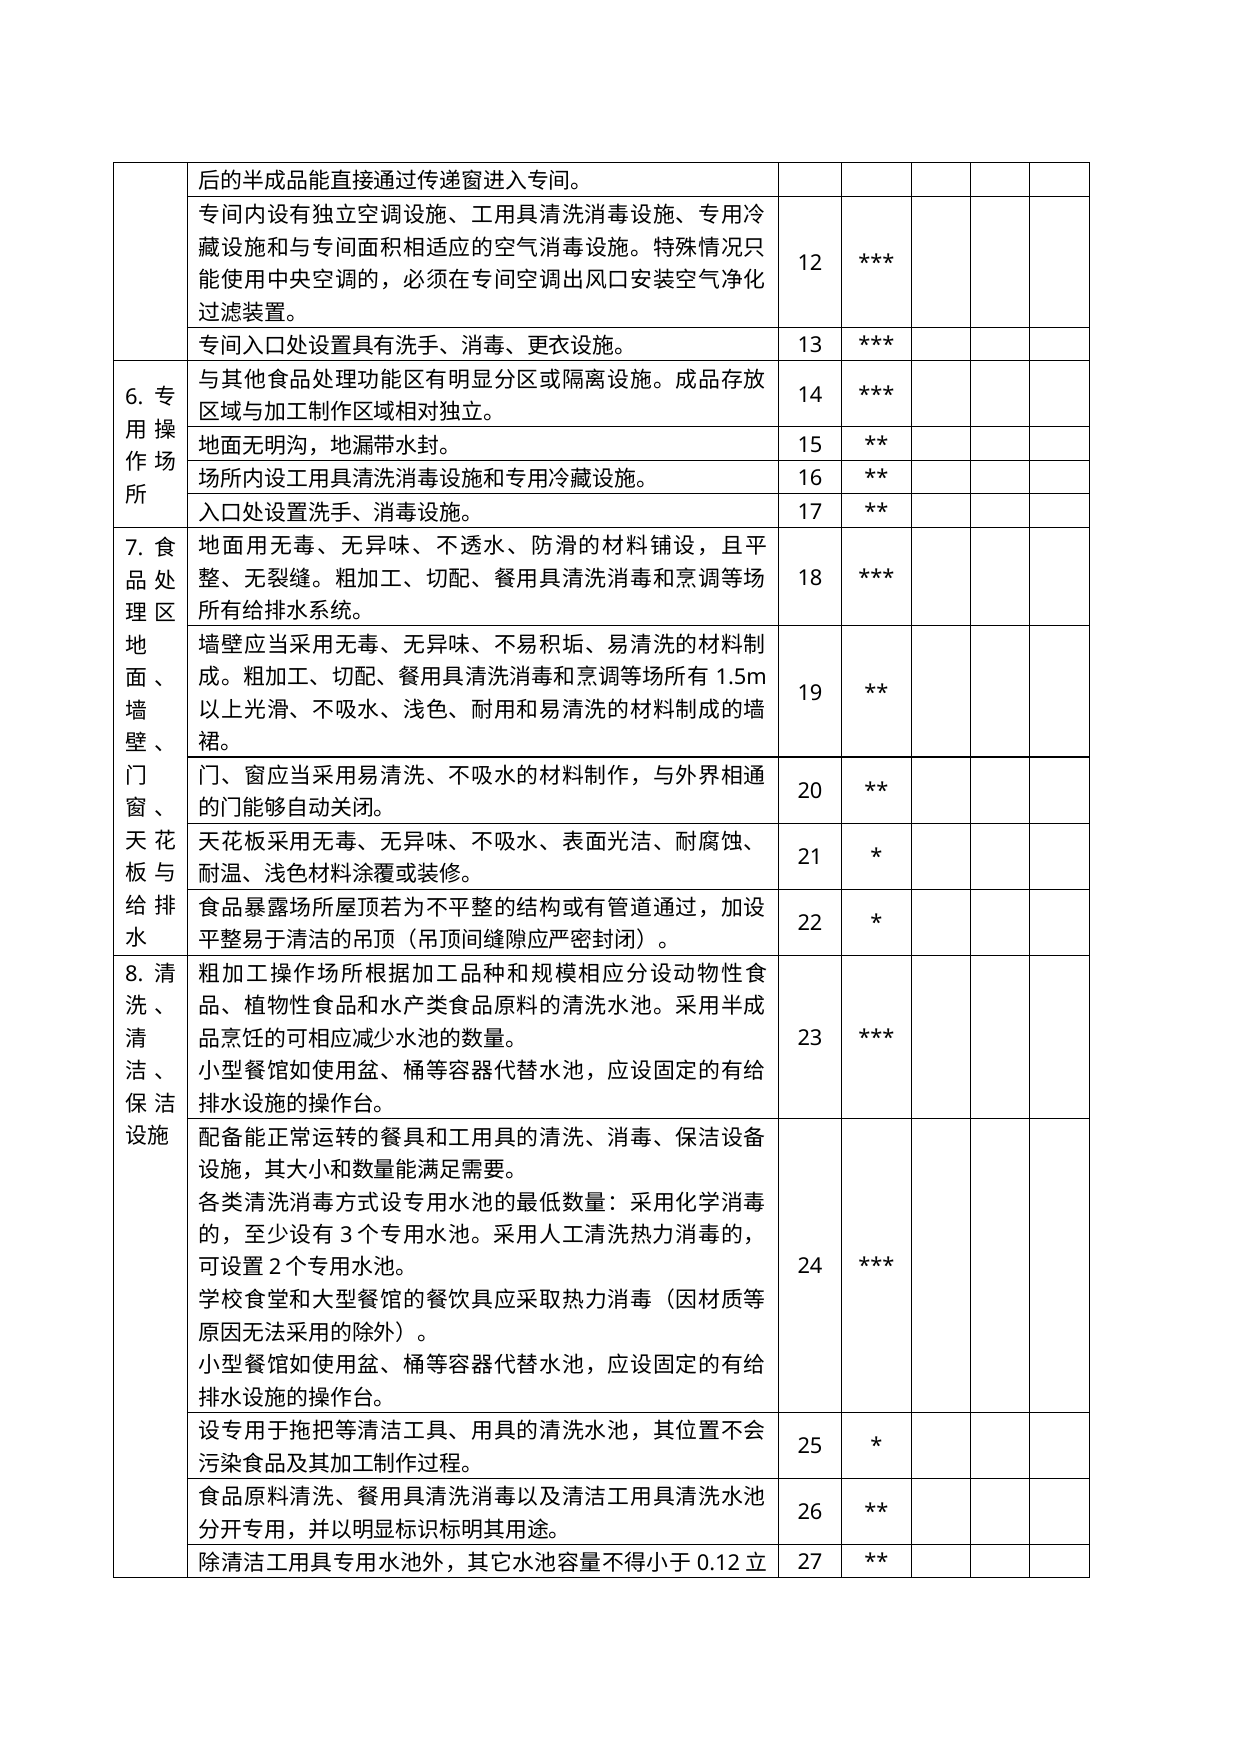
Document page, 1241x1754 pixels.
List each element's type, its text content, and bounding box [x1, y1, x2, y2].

table_cell [1030, 427, 1089, 460]
table_cell [971, 1479, 1029, 1544]
table_cell [912, 528, 970, 625]
table_cell 13 [779, 328, 841, 360]
table_cell 墙壁应当采用无毒、无异味、不易积垢、易清洗的材料制成。粗加工、切配、餐用具清洗消毒和烹调等场所有1.5m以上光滑、不吸水、浅色、耐用和易清洗的材料制成的墙裙。 [188, 626, 778, 756]
table_cell [912, 494, 970, 527]
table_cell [188, 1545, 778, 1577]
table_cell 地面用无毒、无异味、不透水、防滑的材料铺设，且平整、无裂缝。粗加工、切配、餐用具清洗消毒和烹调等场所有给排水系统。 [188, 528, 778, 625]
table_cell [971, 890, 1029, 954]
table_cell 食品原料清洗、餐用具清洗消毒以及清洁工用具清洗水池分开专用，并以明显标识标明其用途。 [188, 1479, 778, 1544]
table_cell *** [842, 328, 911, 360]
table_cell 6.专用操作场所 [114, 361, 187, 527]
table_cell [912, 956, 970, 1118]
table_cell 19 [779, 626, 841, 756]
table_cell ** [842, 494, 911, 527]
table_cell 15 [779, 427, 841, 460]
table_cell ** [842, 1545, 911, 1577]
table_cell [912, 1413, 970, 1478]
table_cell [971, 494, 1029, 527]
table_cell *** [842, 1119, 911, 1412]
table_cell [1030, 163, 1089, 196]
table_cell 专间内设有独立空调设施、工用具清洗消毒设施、专用冷藏设施和与专间面积相适应的空气消毒设施。特殊情况只能使用中央空调的，必须在专间空调出风口安装空气净化过滤装置。 [188, 197, 778, 327]
table_cell [912, 461, 970, 493]
table_cell 设专用于拖把等清洁工具、用具的清洗水池，其位置不会污染食品及其加工制作过程。 [188, 1413, 778, 1478]
table_cell 7.食品处理区地面、墙壁、门窗、天花板与给排水 [114, 528, 187, 954]
table_cell 11 [779, 163, 841, 196]
table_cell ** [842, 461, 911, 493]
table_cell [912, 1545, 970, 1577]
table_cell 地面无明沟，地漏带水封。 [188, 427, 778, 460]
table_cell [1030, 197, 1089, 327]
table_cell [971, 361, 1029, 426]
table_cell ** [842, 427, 911, 460]
table_cell 粗加工操作场所根据加工品种和规模相应分设动物性食品、植物性食品和水产类食品原料的清洗水池。采用半成品烹饪的可相应减少水池的数量。 小型餐馆如使用盆、桶等容器代替水池，应设固定的有给排水设施的操作台。 [188, 956, 778, 1118]
table_cell *** [842, 197, 911, 327]
table_cell [971, 1545, 1029, 1577]
table_cell [912, 626, 970, 756]
table_cell [1030, 758, 1089, 822]
table_cell [1030, 461, 1089, 493]
table_cell [971, 461, 1029, 493]
table_cell ** [842, 163, 911, 196]
table_cell [971, 626, 1029, 756]
table_cell [912, 824, 970, 888]
table_cell 25 [779, 1413, 841, 1478]
table_cell [1030, 1479, 1089, 1544]
table_cell [1030, 494, 1089, 527]
table_cell 场所内设工用具清洗消毒设施和专用冷藏设施。 [188, 461, 778, 493]
table_cell * [842, 890, 911, 954]
table_cell 21 [779, 824, 841, 888]
table_cell 8.清洗、清洁、保洁设施 [114, 956, 187, 1577]
table_cell 专间入口处设置具有洗手、消毒、更衣设施。 [188, 328, 778, 360]
table_cell ** [842, 626, 911, 756]
table_cell ** [842, 758, 911, 822]
table_cell [971, 163, 1029, 196]
table_cell [1030, 1119, 1089, 1412]
table_cell 天花板采用无毒、无异味、不吸水、表面光洁、耐腐蚀、耐温、浅色材料涂覆或装修。 [188, 824, 778, 888]
table_cell [912, 1479, 970, 1544]
table_cell [1030, 890, 1089, 954]
table_cell [971, 528, 1029, 625]
table_cell [971, 427, 1029, 460]
table_cell [1030, 361, 1089, 426]
table_cell [1030, 824, 1089, 888]
table_cell [1030, 528, 1089, 625]
table_cell [912, 427, 970, 460]
table_cell 与其他食品处理功能区有明显分区或隔离设施。成品存放区域与加工制作区域相对独立。 [188, 361, 778, 426]
table_cell 18 [779, 528, 841, 625]
table_cell 14 [779, 361, 841, 426]
table_cell [971, 758, 1029, 822]
table_cell 12 [779, 197, 841, 327]
table_cell [912, 328, 970, 360]
table_cell [1030, 1545, 1089, 1577]
table_cell [1030, 956, 1089, 1118]
table_cell 22 [779, 890, 841, 954]
table_cell 17 [779, 494, 841, 527]
table_cell [971, 1119, 1029, 1412]
table_cell [912, 361, 970, 426]
table_cell ** [842, 1479, 911, 1544]
table_cell [912, 197, 970, 327]
table_cell [1030, 1413, 1089, 1478]
table_cell 食品暴露场所屋顶若为不平整的结构或有管道通过，加设平整易于清洁的吊顶（吊顶间缝隙应严密封闭）。 [188, 890, 778, 954]
table_cell [971, 328, 1029, 360]
table_cell 24 [779, 1119, 841, 1412]
table_cell * [842, 824, 911, 888]
table_cell * [842, 1413, 911, 1478]
table_cell [912, 163, 970, 196]
table_cell 门、窗应当采用易清洗、不吸水的材料制作，与外界相通的门能够自动关闭。 [188, 758, 778, 822]
table_cell [971, 956, 1029, 1118]
table_cell 26 [779, 1479, 841, 1544]
table_cell 入口处设置洗手、消毒设施。 [188, 494, 778, 527]
table_cell [1030, 328, 1089, 360]
table_cell [912, 1119, 970, 1412]
table_cell *** [842, 361, 911, 426]
table_cell 27 [779, 1545, 841, 1577]
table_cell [188, 163, 778, 196]
table_cell [912, 890, 970, 954]
table_cell [971, 1413, 1029, 1478]
table_cell *** [842, 528, 911, 625]
table_cell 配备能正常运转的餐具和工用具的清洗、消毒、保洁设备设施，其大小和数量能满足需要。 各类清洗消毒方式设专用水池的最低数量：采用化学消毒的，至少设有3个专用水池。采用人工清洗热力消毒的，可设置2个专用水池。 学校食堂和大型餐馆的餐饮具应采取热力消毒（因材质等原因无法采用的除外）。 小型餐馆如使用盆、桶等容器代替水池，应设固定的有给排水设施的操作台。 [188, 1119, 778, 1412]
table_cell [971, 197, 1029, 327]
table_cell [912, 758, 970, 822]
table_cell 20 [779, 758, 841, 822]
table_cell 23 [779, 956, 841, 1118]
table_cell 16 [779, 461, 841, 493]
table_cell *** [842, 956, 911, 1118]
table_cell [1030, 626, 1089, 756]
table_cell [971, 824, 1029, 888]
